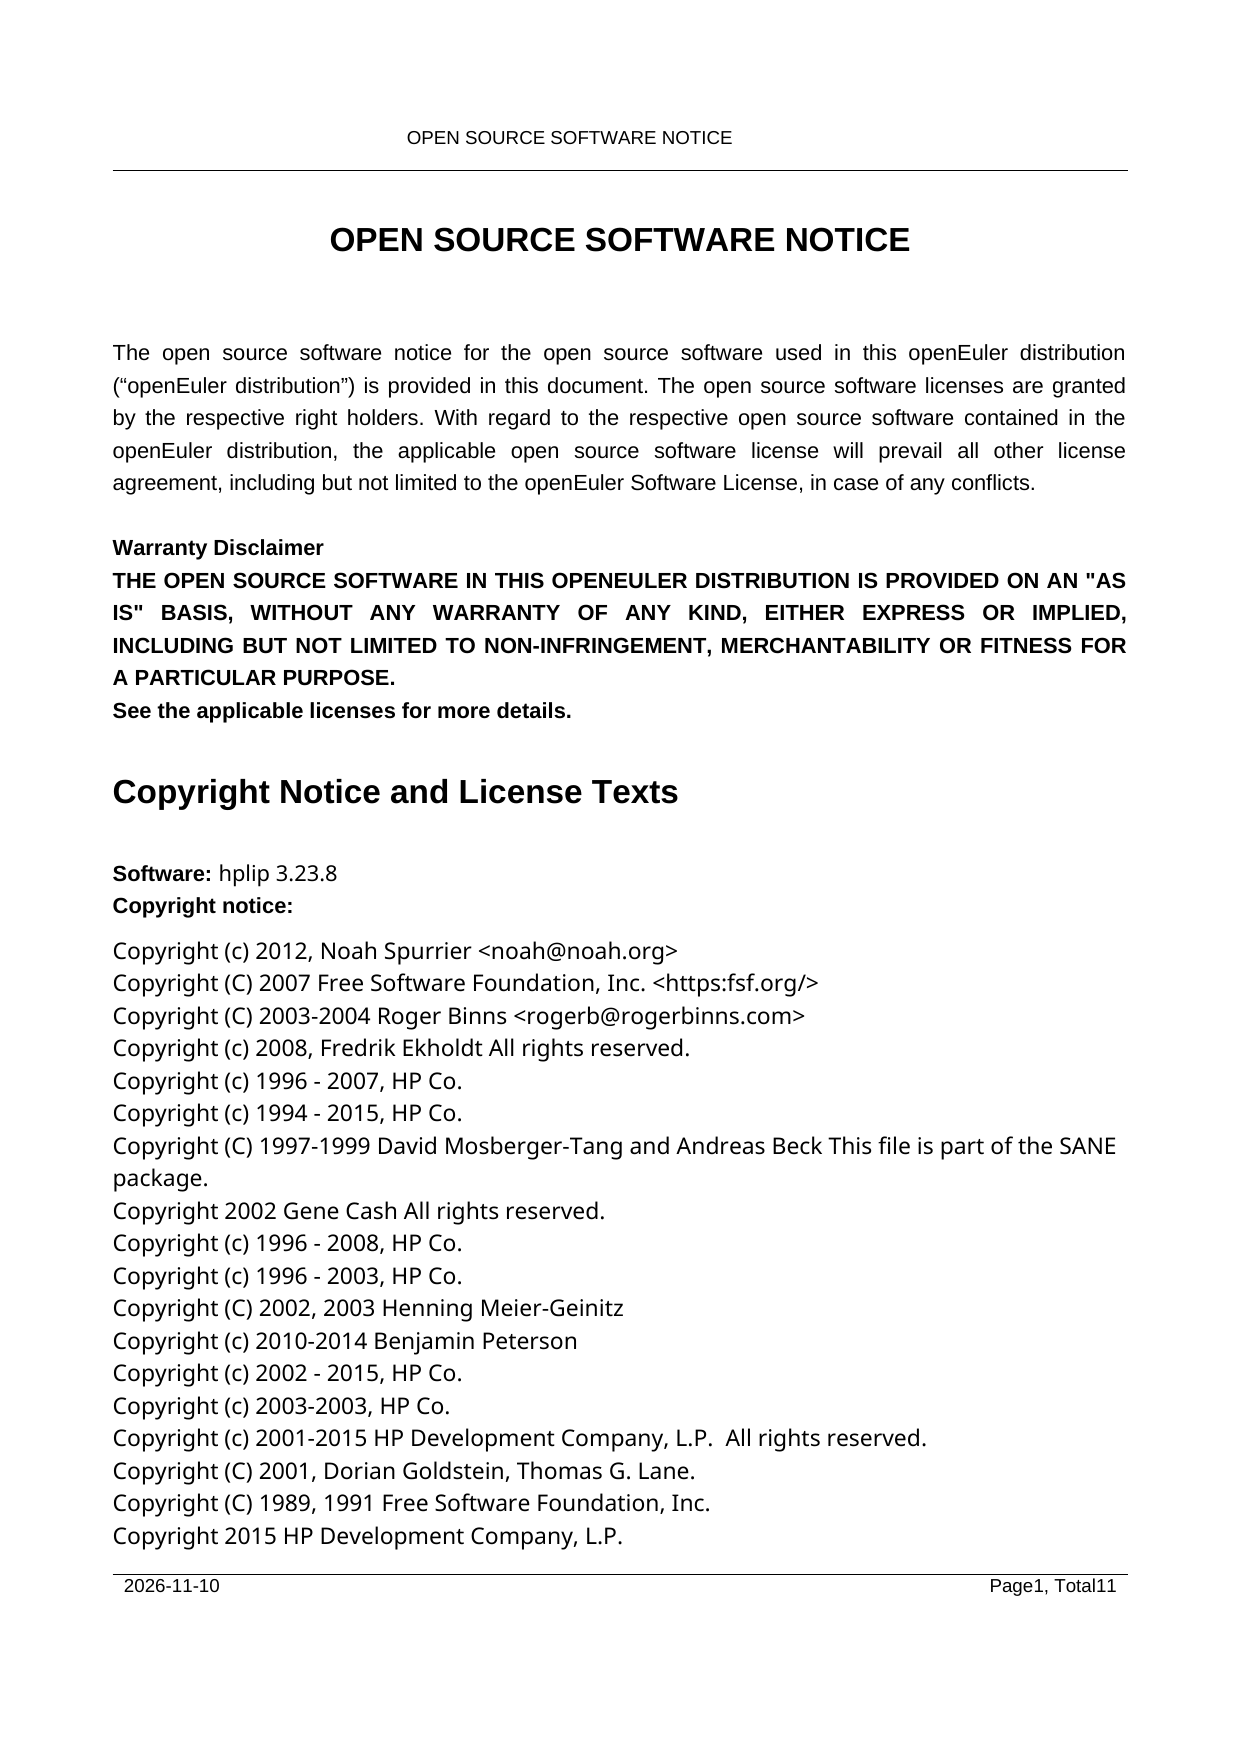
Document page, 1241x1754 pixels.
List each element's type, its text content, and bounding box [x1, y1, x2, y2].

text THE OPEN SOURCE SOFTWARE IN THIS OPENEULER DISTRIBUTION IS PROVIDED ON AN "AS IS" BASIS, WITHOUT ANY WARRANTY OF ANY KIND, EITHER EXPRESS OR IMPLIED, INCLUDING BUT NOT LIMITED TO NON-INFRINGEMENT, MERCHANTABILITY OR FITNESS FOR A PARTICULAR PURPOSE. See the applicable licenses for more details. [112, 564, 1128, 726]
text OPEN SOURCE SOFTWARE NOTICE [112, 206, 1128, 271]
text Warranty Disclaimer [112, 531, 1128, 564]
text Copyright Notice and License Texts [112, 759, 1128, 824]
title Software: hplip 3.23.8 [112, 856, 1128, 889]
text Copyright notice: [112, 889, 1128, 921]
text The open source software notice for the open source software used in this openEuler distribution (“openEuler distribution”) is provided in this document. The open source software licenses are granted by the respective right holders. With regard to the respective open source software contained in the openEuler distribution, the applicable open source software license will prevail all other license agreement, including but not limited to the openEuler Software License, in case of any conflicts. [112, 336, 1128, 499]
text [112, 934, 1128, 1551]
